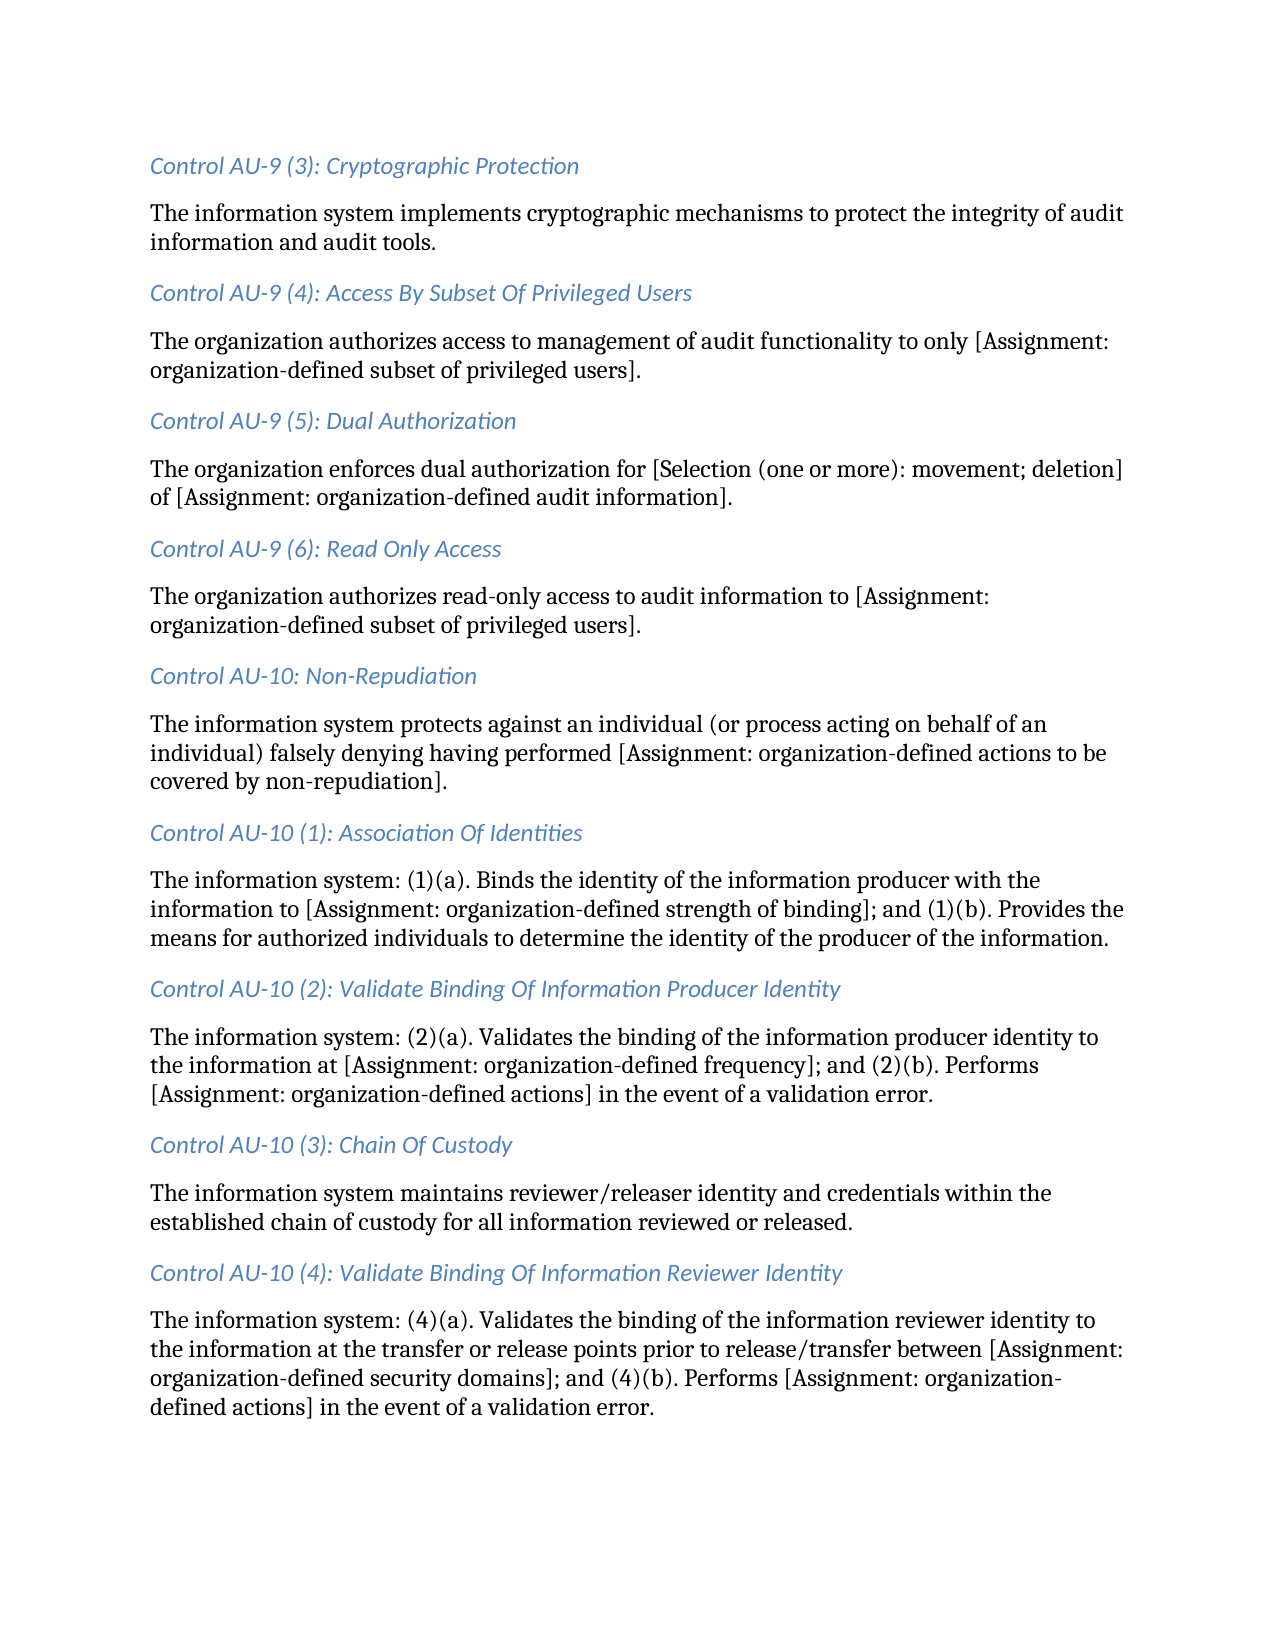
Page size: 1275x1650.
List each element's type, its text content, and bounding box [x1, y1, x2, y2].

text The information system: (4)(a). Validates the binding of the information reviewer identity to the information at the transfer or release points prior to release/transfer between [Assignment: organization-defined security domains]; and (4)(b). Performs [Assignment: organization-defined actions] in the event of a validation error. [150, 1306, 1125, 1421]
text The information system maintains reviewer/releaser identity and credentials within the established chain of custody for all information reviewed or released. [150, 1179, 1125, 1236]
subtitle Control AU-10 (2): Validate Binding Of Information Producer Identity [150, 973, 1125, 1004]
text The organization authorizes access to management of audit functionality to only [Assignment: organization-defined subset of privileged users]. [150, 327, 1125, 384]
subtitle Control AU-10 (1): Association Of Identities [150, 817, 1125, 847]
subtitle Control AU-9 (4): Access By Subset Of Privileged Users [150, 278, 1125, 308]
text The information system: (2)(a). Validates the binding of the information producer identity to the information at [Assignment: organization-defined frequency]; and (2)(b). Performs [Assignment: organization-defined actions] in the event of a validation error. [150, 1022, 1125, 1109]
text The information system implements cryptographic mechanisms to protect the integrity of audit information and audit tools. [150, 199, 1125, 257]
subtitle Control AU-10: Non-Repudiation [150, 660, 1125, 691]
subtitle Control AU-9 (3): Cryptographic Protection [150, 150, 1125, 181]
subtitle Control AU-10 (3): Chain Of Custody [150, 1129, 1125, 1160]
text The organization enforces dual authorization for [Selection (one or more): movement; deletion] of [Assignment: organization-defined audit information]. [150, 454, 1125, 512]
subtitle Control AU-9 (6): Read Only Access [150, 533, 1125, 563]
text The information system protects against an individual (or process acting on behalf of an individual) falsely denying having performed [Assignment: organization-defined actions to be covered by non-repudiation]. [150, 710, 1125, 796]
subtitle Control AU-9 (5): Dual Authorization [150, 405, 1125, 436]
text The organization authorizes read-only access to audit information to [Assignment: organization-defined subset of privileged users]. [150, 582, 1125, 639]
subtitle Control AU-10 (4): Validate Binding Of Information Reviewer Identity [150, 1257, 1125, 1288]
text The information system: (1)(a). Binds the identity of the information producer with the information to [Assignment: organization-defined strength of binding]; and (1)(b). Provides the means for authorized individuals to determine the identity of the producer of the information. [150, 866, 1125, 952]
